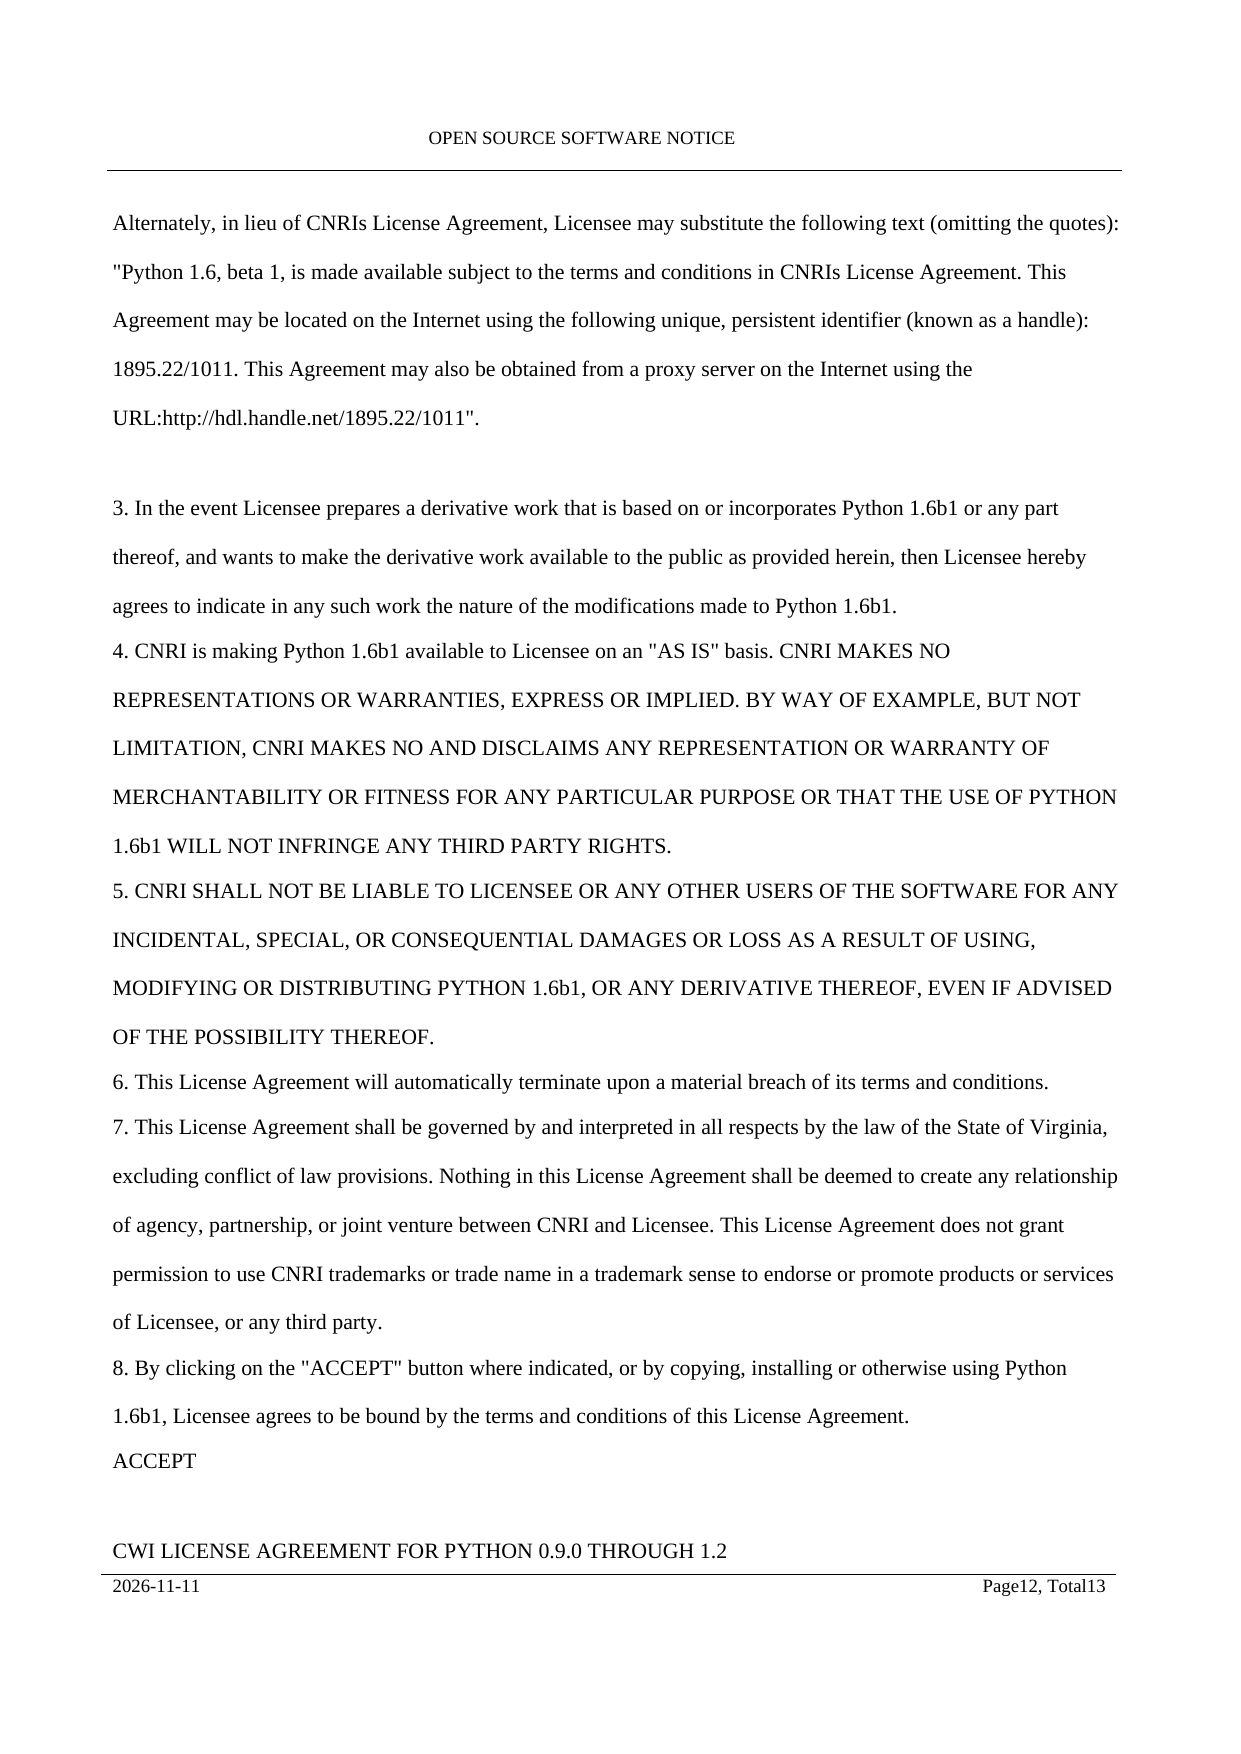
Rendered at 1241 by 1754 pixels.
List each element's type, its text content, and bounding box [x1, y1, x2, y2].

text 7. This License Agreement shall be governed by and interpreted in all respects by the law of the State of Virginia, excluding conflict of law provisions. Nothing in this License Agreement shall be deemed to create any relationship of agency, partnership, or joint venture between CNRI and Licensee. This License Agreement does not grant permission to use CNRI trademarks or trade name in a trademark sense to endorse or promote products or services of Licensee, or any third party. [112, 1111, 1128, 1338]
text 8. By clicking on the "ACCEPT" button where indicated, or by copying, installing or otherwise using Python 1.6b1, Licensee agrees to be bound by the terms and conditions of this License Agreement. [112, 1351, 1128, 1432]
text CWI LICENSE AGREEMENT FOR PYTHON 0.9.0 THROUGH 1.2 [112, 1535, 1128, 1567]
text 4. CNRI is making Python 1.6b1 available to Licensee on an "AS IS" basis. CNRI MAKES NO REPRESENTATIONS OR WARRANTIES, EXPRESS OR IMPLIED. BY WAY OF EXAMPLE, BUT NOT LIMITATION, CNRI MAKES NO AND DISCLAIMS ANY REPRESENTATION OR WARRANTY OF MERCHANTABILITY OR FITNESS FOR ANY PARTICULAR PURPOSE OR THAT THE USE OF PYTHON 1.6b1 WILL NOT INFRINGE ANY THIRD PARTY RIGHTS. [112, 634, 1128, 862]
text 3. In the event Licensee prepares a derivative work that is based on or incorporates Python 1.6b1 or any part thereof, and wants to make the derivative work available to the public as provided herein, then Licensee hereby agrees to indicate in any such work the nature of the modifications made to Python 1.6b1. [112, 492, 1128, 622]
text Alternately, in lieu of CNRIs License Agreement, Licensee may substitute the following text (omitting the quotes): "Python 1.6, beta 1, is made available subject to the terms and conditions in CNRIs License Agreement. This Agreement may be located on the Internet using the following unique, persistent identifier (known as a handle): 1895.22/1011. This Agreement may also be obtained from a proxy server on the Internet using the URL:http://hdl.handle.net/1895.22/1011". [112, 206, 1128, 434]
text 6. This License Agreement will automatically terminate upon a material breach of its terms and conditions. [112, 1066, 1128, 1098]
text 5. CNRI SHALL NOT BE LIABLE TO LICENSEE OR ANY OTHER USERS OF THE SOFTWARE FOR ANY INCIDENTAL, SPECIAL, OR CONSEQUENTIAL DAMAGES OR LOSS AS A RESULT OF USING, MODIFYING OR DISTRIBUTING PYTHON 1.6b1, OR ANY DERIVATIVE THEREOF, EVEN IF ADVISED OF THE POSSIBILITY THEREOF. [112, 874, 1128, 1053]
text ACCEPT [112, 1445, 1128, 1477]
